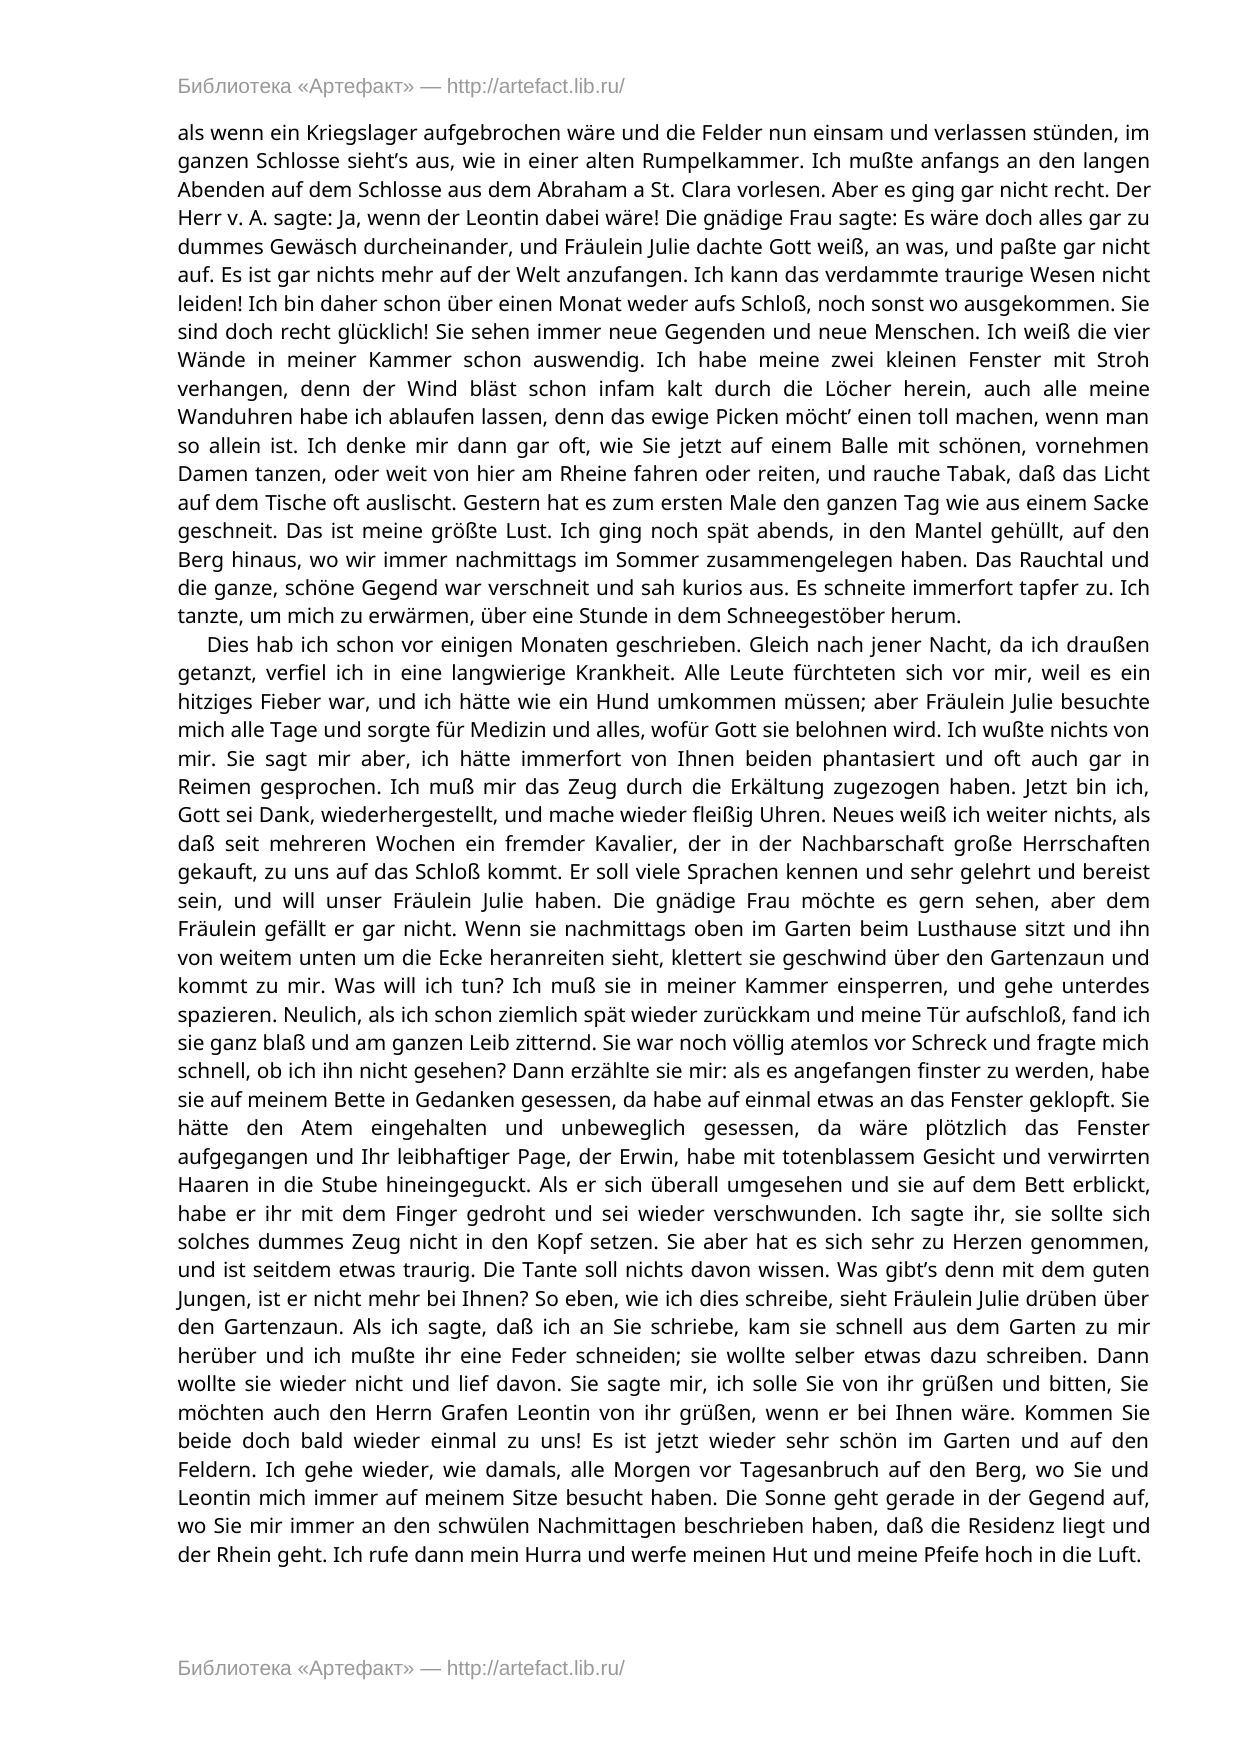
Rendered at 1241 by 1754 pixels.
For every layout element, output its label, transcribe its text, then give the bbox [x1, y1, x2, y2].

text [177, 118, 1152, 630]
text Dies hab ich schon vor einigen Monaten geschrieben. Gleich nach jener Nacht, da ich draußen getanzt, verfiel ich in eine langwierige Krankheit. Alle Leute fürchteten sich vor mir, weil es ein hitziges Fieber war, und ich hätte wie ein Hund umkommen müssen; aber Fräulein Julie besuchte mich alle Tage und sorgte für Medizin und alles, wofür Gott sie belohnen wird. Ich wußte nichts von mir. Sie sagt mir aber, ich hätte immerfort von Ihnen beiden phantasiert und oft auch gar in Reimen gesprochen. Ich muß mir das Zeug durch die Erkältung zugezogen haben. Jetzt bin ich, Gott sei Dank, wiederhergestellt, und mache wieder fleißig Uhren. Neues weiß ich weiter nichts, als daß seit mehreren Wochen ein fremder Kavalier, der in der Nachbarschaft große Herrschaften gekauft, zu uns auf das Schloß kommt. Er soll viele Sprachen kennen und sehr gelehrt und bereist sein, und will unser Fräulein Julie haben. Die gnädige Frau möchte es gern sehen, aber dem Fräulein gefällt er gar nicht. Wenn sie nachmittags oben im Garten beim Lusthause sitzt und ihn von weitem unten um die Ecke heranreiten sieht, klettert sie geschwind über den Gartenzaun und kommt zu mir. Was will ich tun? Ich muß sie in meiner Kammer einsperren, und gehe unterdes spazieren. Neulich, als ich schon ziemlich spät wieder zurückkam und meine Tür aufschloß, fand ich sie ganz blaß und am ganzen Leib zitternd. Sie war noch völlig atemlos vor Schreck und fragte mich schnell, ob ich ihn nicht gesehen? Dann erzählte sie mir: als es angefangen finster zu werden, habe sie auf meinem Bette in Gedanken gesessen, da habe auf einmal etwas an das Fenster geklopft. Sie hätte den Atem eingehalten und unbeweglich gesessen, da wäre plötzlich das Fenster aufgegangen und Ihr leibhaftiger Page, der Erwin, habe mit totenblassem Gesicht und verwirrten Haaren in die Stube hineingeguckt. Als er sich überall umgesehen und sie auf dem Bett erblickt, habe er ihr mit dem Finger gedroht und sei wieder verschwunden. Ich sagte ihr, sie sollte sich solches dummes Zeug nicht in den Kopf setzen. Sie aber hat es sich sehr zu Herzen genommen, und ist seitdem etwas traurig. Die Tante soll nichts davon wissen. Was gibt’s denn mit dem guten Jungen, ist er nicht mehr bei Ihnen? So eben, wie ich dies schreibe, sieht Fräulein Julie drüben über den Gartenzaun. Als ich sagte, daß ich an Sie schriebe, kam sie schnell aus dem Garten zu mir herüber und ich mußte ihr eine Feder schneiden; sie wollte selber etwas dazu schreiben. Dann wollte sie wieder nicht und lief davon. Sie sagte mir, ich solle Sie von ihr grüßen und bitten, Sie möchten auch den Herrn Grafen Leontin von ihr grüßen, wenn er bei Ihnen wäre. Kommen Sie beide doch bald wieder einmal zu uns! Es ist jetzt wieder sehr schön im Garten und auf den Feldern. Ich gehe wieder, wie damals, alle Morgen vor Tagesanbruch auf den Berg, wo Sie und Leontin mich immer auf meinem Sitze besucht haben. Die Sonne geht gerade in der Gegend auf, wo Sie mir immer an den schwülen Nachmittagen beschrieben haben, daß die Residenz liegt und der Rhein geht. Ich rufe dann mein Hurra und werfe meinen Hut und meine Pfeife hoch in die Luft. [177, 630, 1152, 1568]
